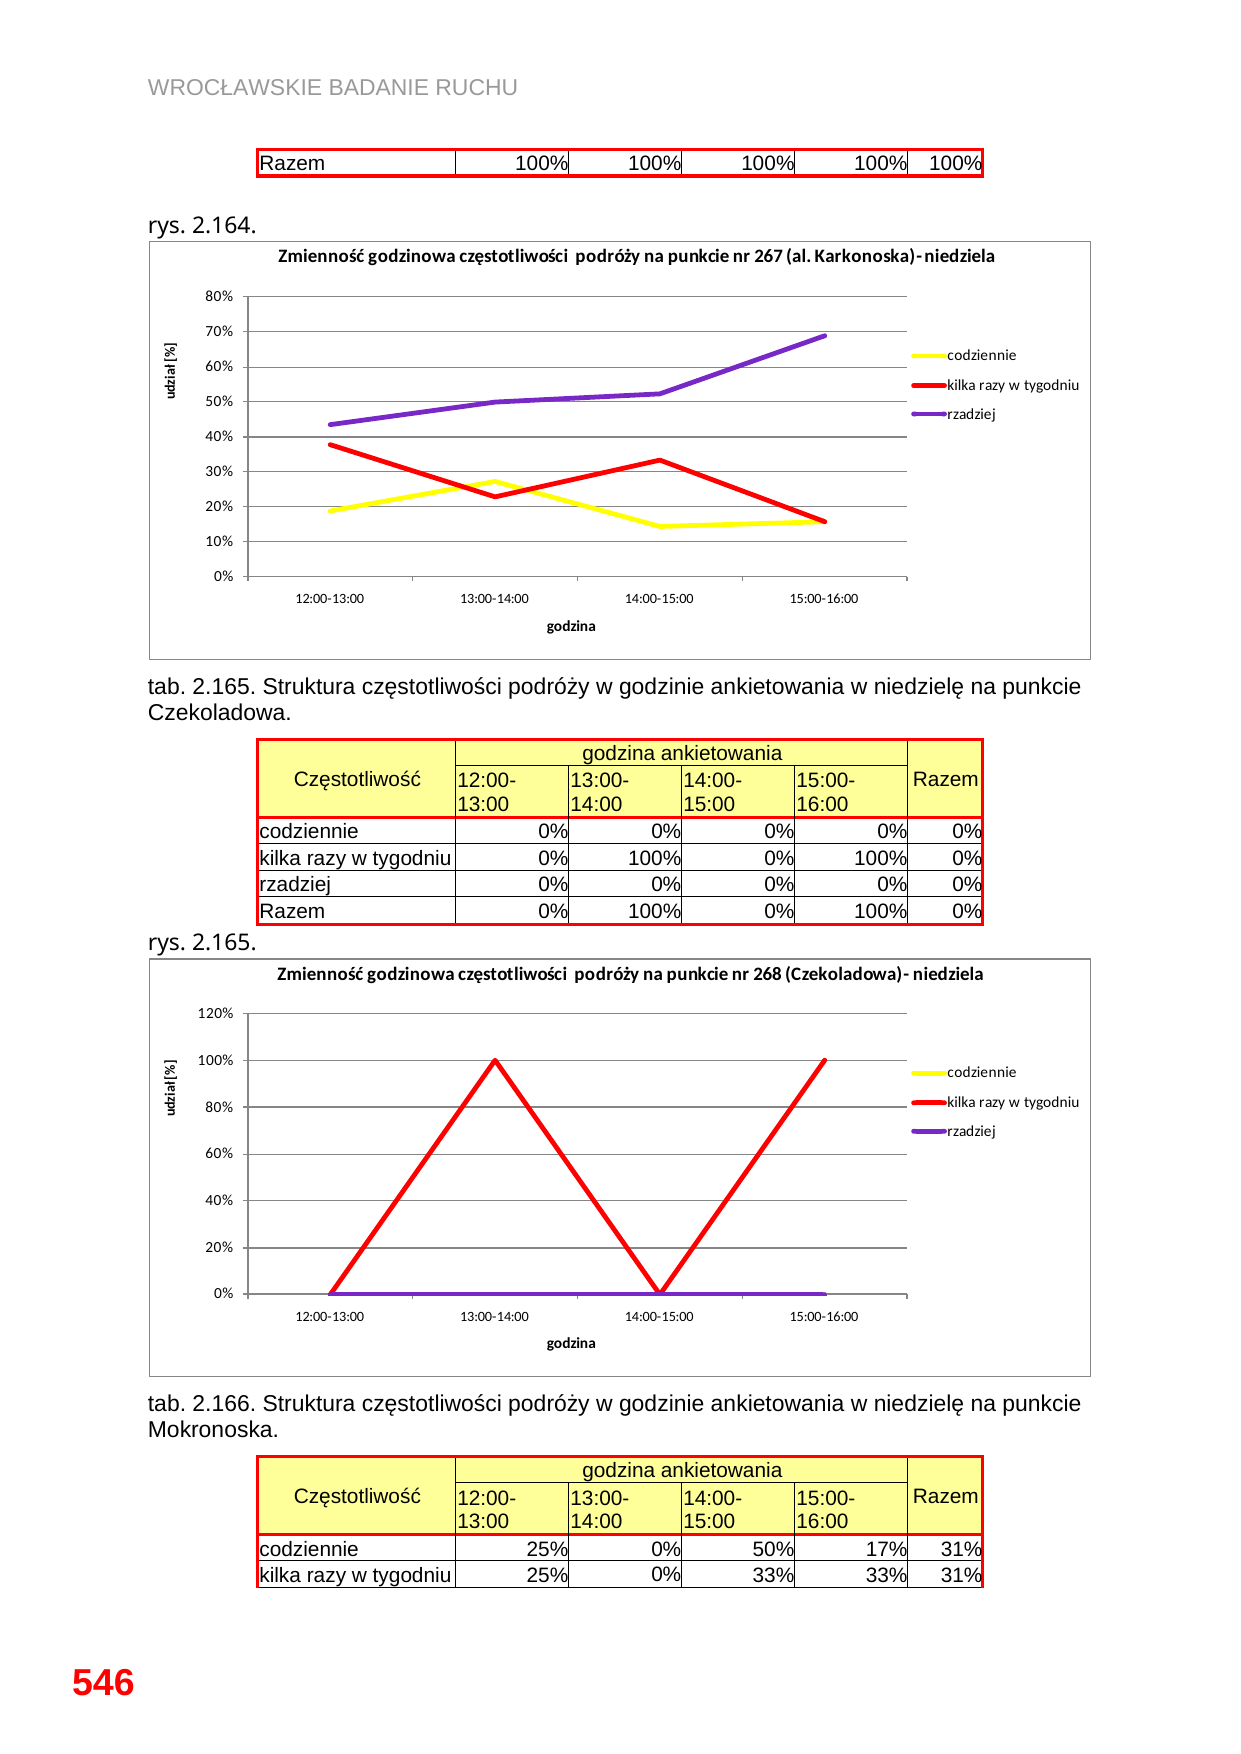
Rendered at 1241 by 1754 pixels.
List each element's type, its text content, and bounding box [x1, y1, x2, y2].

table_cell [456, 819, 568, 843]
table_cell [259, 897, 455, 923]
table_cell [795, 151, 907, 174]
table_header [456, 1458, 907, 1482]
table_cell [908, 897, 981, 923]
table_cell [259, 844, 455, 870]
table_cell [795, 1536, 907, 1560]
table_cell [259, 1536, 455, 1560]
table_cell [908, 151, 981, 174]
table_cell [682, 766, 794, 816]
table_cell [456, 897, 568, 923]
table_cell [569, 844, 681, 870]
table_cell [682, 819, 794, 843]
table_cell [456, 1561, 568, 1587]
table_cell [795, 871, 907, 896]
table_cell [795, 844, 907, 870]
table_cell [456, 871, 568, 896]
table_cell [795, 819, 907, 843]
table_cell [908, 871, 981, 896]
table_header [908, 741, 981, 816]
text tab. 2.166. Struktura częstotliwości podróży w godzinie ankietowania w niedzielę na punkcie Mokronoska. [148, 1390, 1092, 1443]
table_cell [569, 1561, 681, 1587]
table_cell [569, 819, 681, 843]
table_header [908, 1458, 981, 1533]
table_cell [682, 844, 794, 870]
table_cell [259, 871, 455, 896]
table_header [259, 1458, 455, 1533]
text tab. 2.165. Struktura częstotliwości podróży w godzinie ankietowania w niedzielę na punkcie Czekoladowa. [148, 673, 1092, 725]
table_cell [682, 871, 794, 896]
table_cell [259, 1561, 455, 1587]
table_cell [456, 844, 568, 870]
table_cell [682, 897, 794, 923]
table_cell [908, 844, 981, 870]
text rys. 2.164. [148, 209, 1092, 240]
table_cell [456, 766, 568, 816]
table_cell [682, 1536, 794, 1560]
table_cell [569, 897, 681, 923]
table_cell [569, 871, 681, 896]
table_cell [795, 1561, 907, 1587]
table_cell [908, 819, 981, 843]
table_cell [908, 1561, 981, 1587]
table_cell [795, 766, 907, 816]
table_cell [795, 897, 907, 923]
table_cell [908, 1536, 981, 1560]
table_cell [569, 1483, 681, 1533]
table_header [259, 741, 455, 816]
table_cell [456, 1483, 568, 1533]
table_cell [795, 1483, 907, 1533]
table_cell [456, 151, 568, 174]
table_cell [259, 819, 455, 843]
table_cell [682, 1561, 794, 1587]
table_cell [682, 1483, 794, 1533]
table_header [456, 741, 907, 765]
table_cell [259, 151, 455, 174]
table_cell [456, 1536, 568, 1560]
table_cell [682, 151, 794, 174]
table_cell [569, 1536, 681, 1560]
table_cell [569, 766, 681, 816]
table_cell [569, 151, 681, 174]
text rys. 2.165. [148, 926, 1092, 957]
